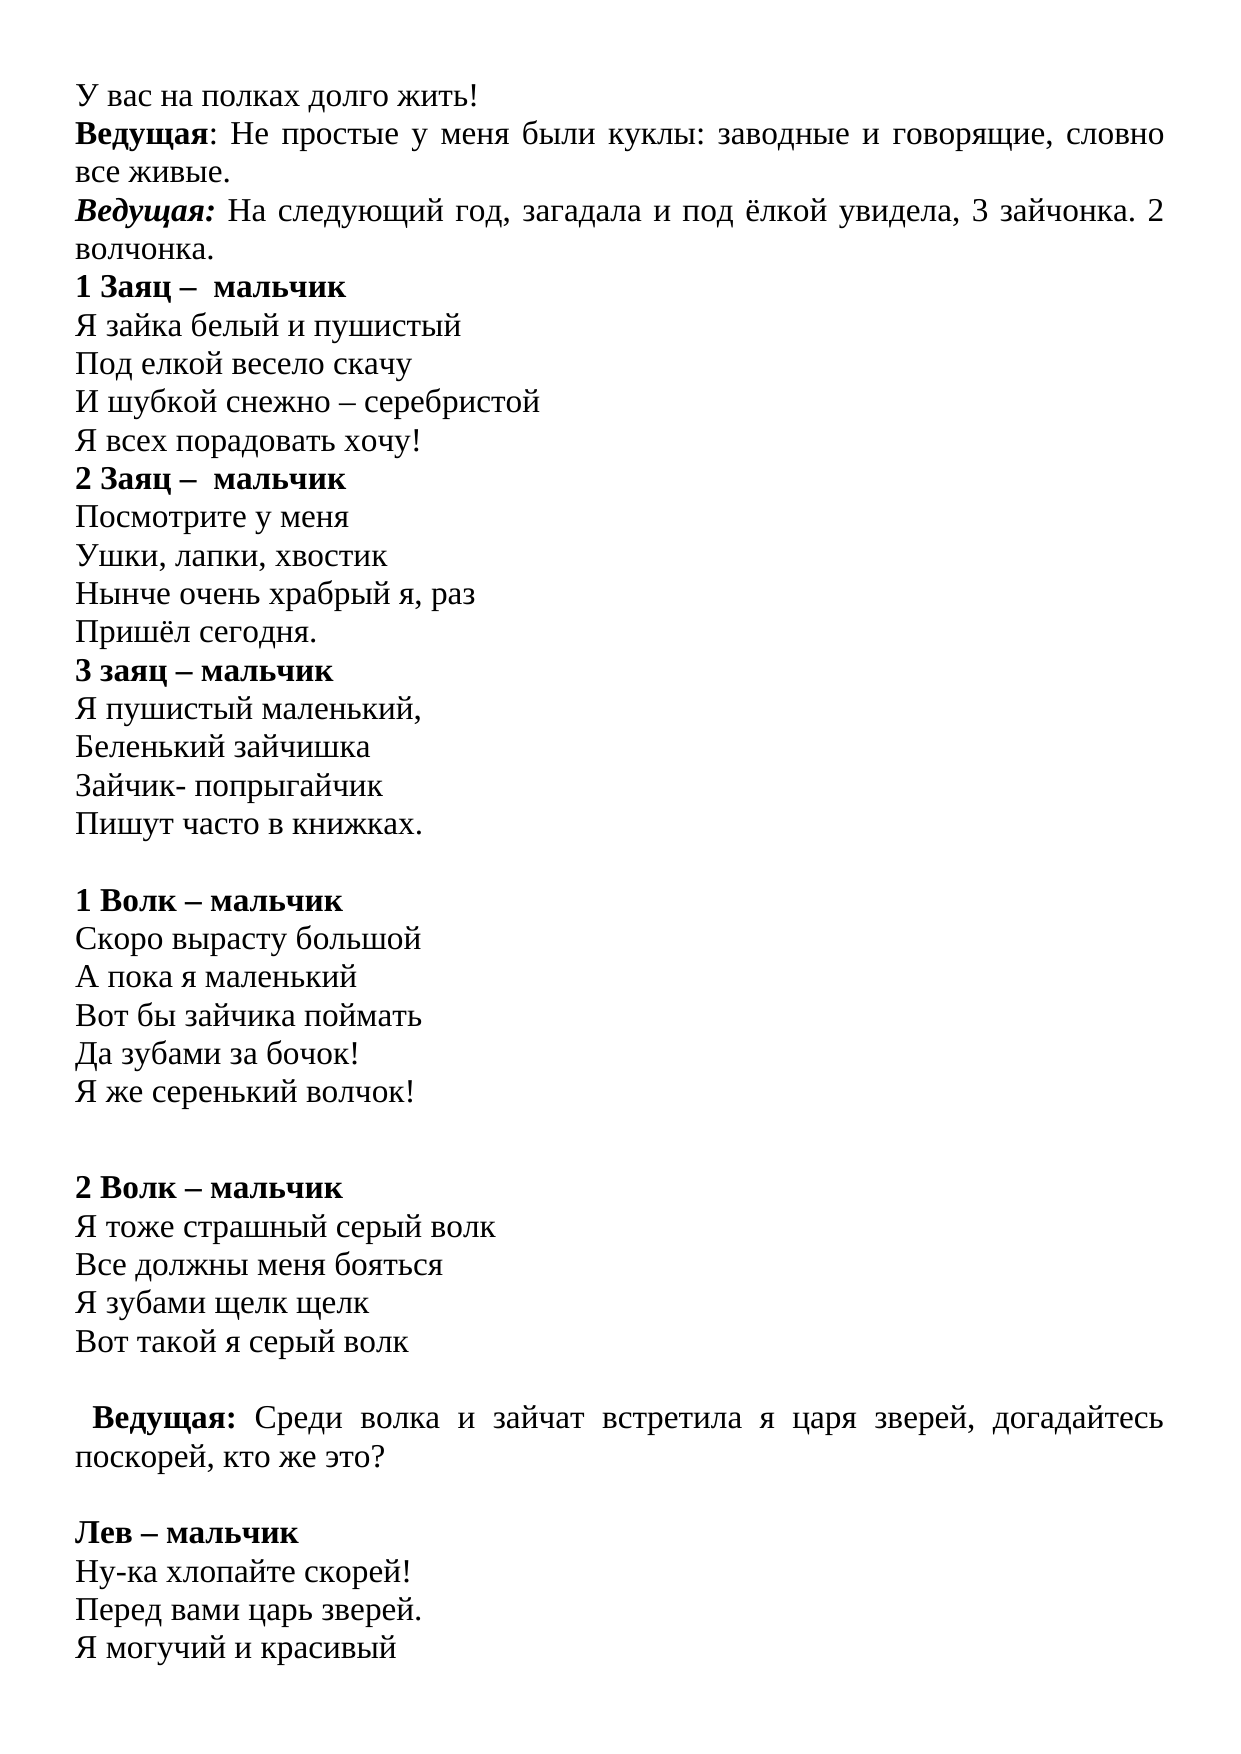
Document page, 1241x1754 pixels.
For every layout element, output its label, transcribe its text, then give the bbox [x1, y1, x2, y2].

list 1 Волк – мальчик [75, 880, 1165, 918]
list Ведущая: На следующий год, загадала и под ёлкой увидела, 3 зайчонка. 2 волчонка. [75, 190, 1165, 267]
list Все должны меня бояться [75, 1244, 1165, 1282]
list Вот бы зайчика поймать [75, 995, 1165, 1033]
list 2 Волк – мальчик [75, 1167, 1165, 1206]
list Нынче очень храбрый я, раз [75, 573, 1165, 612]
list Я пушистый маленький, [75, 688, 1165, 727]
list Я зубами щелк щелк [75, 1282, 1165, 1321]
list Лев – мальчик [75, 1512, 1165, 1551]
list Я тоже страшный серый волк [75, 1206, 1165, 1244]
list Я могучий и красивый [75, 1627, 1165, 1666]
list Перед вами царь зверей. [75, 1589, 1165, 1627]
list Посмотрите у меня [75, 497, 1165, 535]
list 1 Заяц – мальчик [75, 267, 1165, 305]
list Я зайка белый и пушистый [75, 305, 1165, 343]
list Я всех порадовать хочу! [75, 420, 1165, 458]
list Ушки, лапки, хвостик [75, 535, 1165, 573]
list Пишут часто в книжках. [75, 803, 1165, 842]
list Ведущая: Не простые у меня были куклы: заводные и говорящие, словно все живые. [75, 113, 1165, 190]
list Зайчик- попрыгайчик [75, 765, 1165, 803]
list А пока я маленький [75, 957, 1165, 995]
list И шубкой снежно – серебристой [75, 382, 1165, 420]
list 2 Заяц – мальчик [75, 458, 1165, 497]
list У вас на полках долго жить! [75, 75, 1165, 113]
list 3 заяц – мальчик [75, 650, 1165, 688]
list Я же серенький волчок! [75, 1072, 1165, 1110]
list Да зубами за бочок! [75, 1033, 1165, 1072]
list Беленький зайчишка [75, 727, 1165, 765]
list Вот такой я серый волк [75, 1321, 1165, 1359]
list Ну-ка хлопайте скорей! [75, 1551, 1165, 1589]
list Пришёл сегодня. [75, 612, 1165, 650]
list Ведущая: Среди волка и зайчат встретила я царя зверей, догадайтесь поскорей, кто же это? [75, 1397, 1165, 1474]
list Скоро вырасту большой [75, 918, 1165, 957]
list Под елкой весело скачу [75, 343, 1165, 382]
